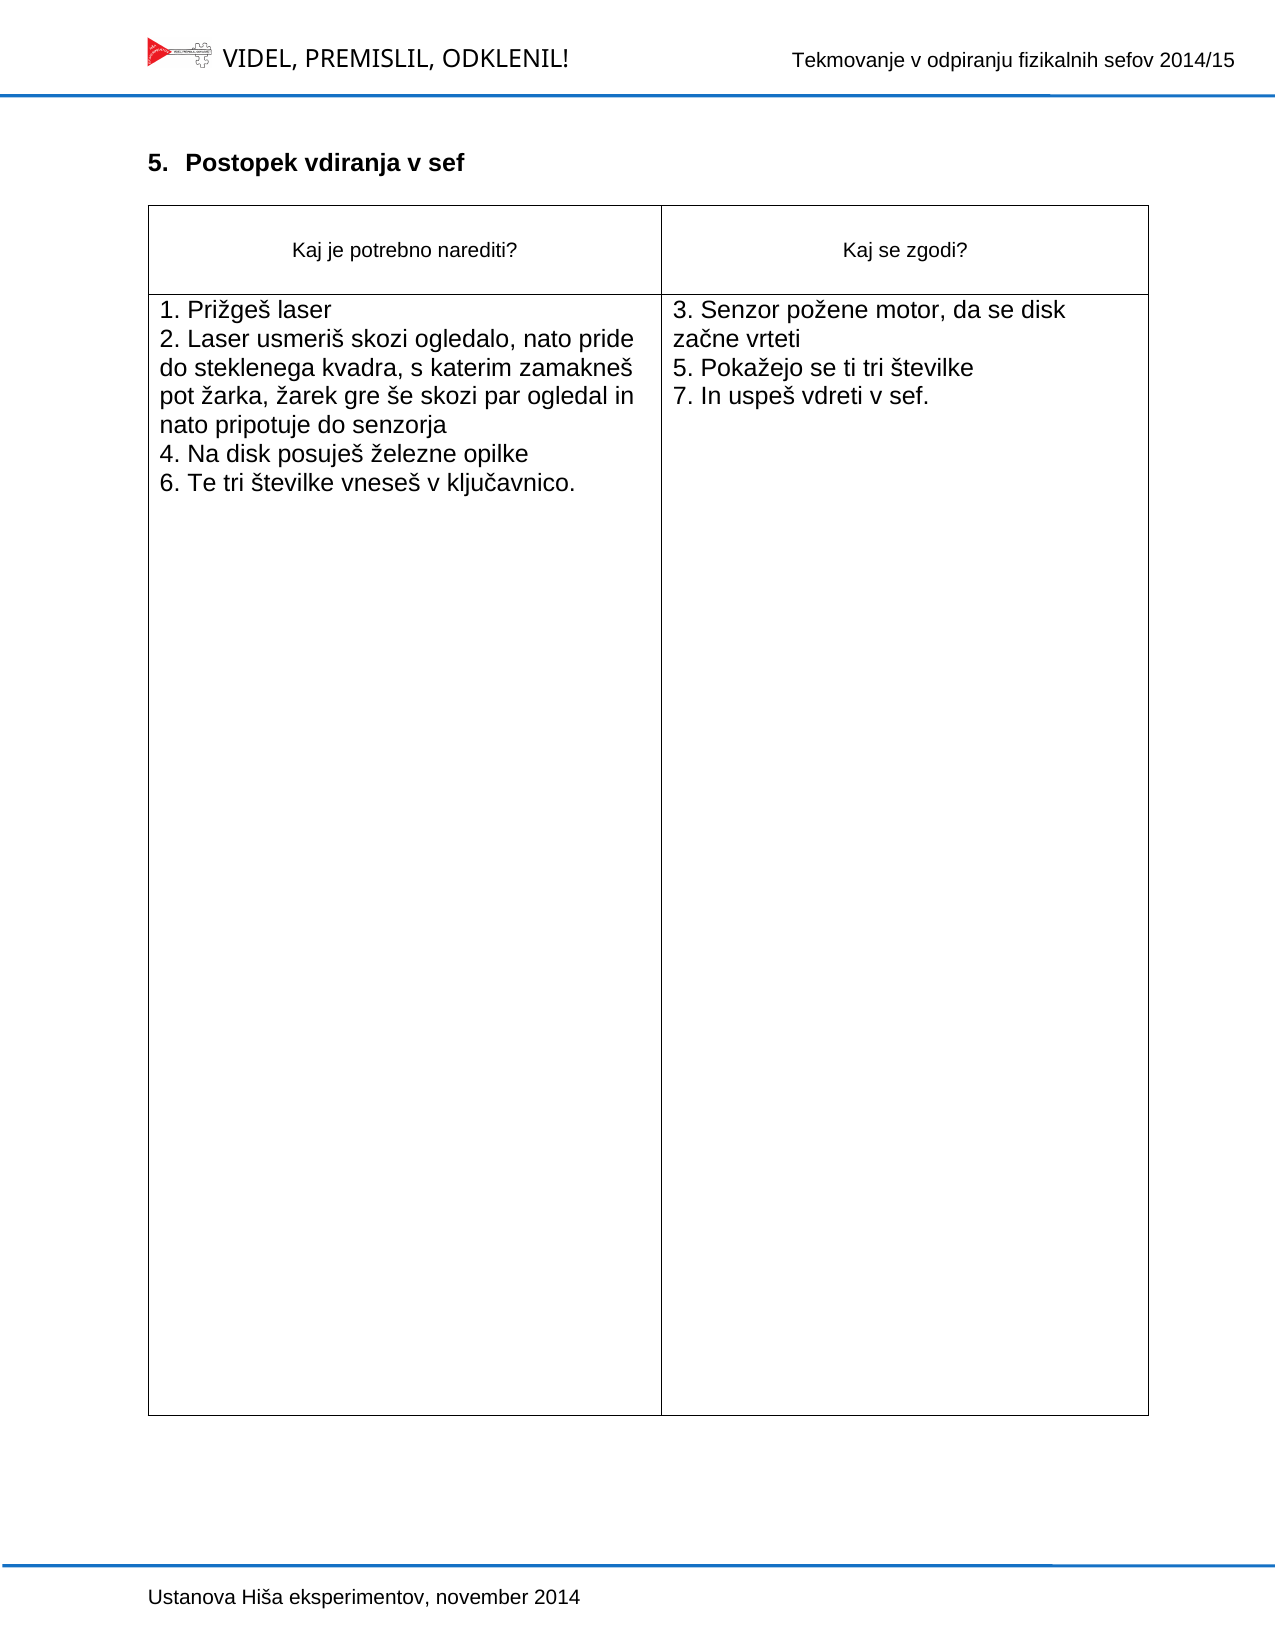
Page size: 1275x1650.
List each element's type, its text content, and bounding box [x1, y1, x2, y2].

table_cell 1. Prižgeš laser 2. Laser usmeriš skozi ogledalo, nato pride do steklenega kvadra, s katerim zamakneš pot žarka, žarek gre še skozi par ogledal in nato pripotuje do senzorja 4. Na disk posuješ železne opilke 6. Te tri številke vneseš v ključavnico. [149, 295, 661, 1414]
list Postopek vdiranja v sef [148, 148, 1127, 176]
table_cell 3. Senzor požene motor, da se disk začne vrteti 5. Pokažejo se ti tri številke 7. In uspeš vdreti v sef. [662, 295, 1148, 1414]
table_header Kaj je potrebno narediti? [149, 206, 661, 294]
picture [147, 37, 212, 68]
table_header Kaj se zgodi? [662, 206, 1148, 294]
